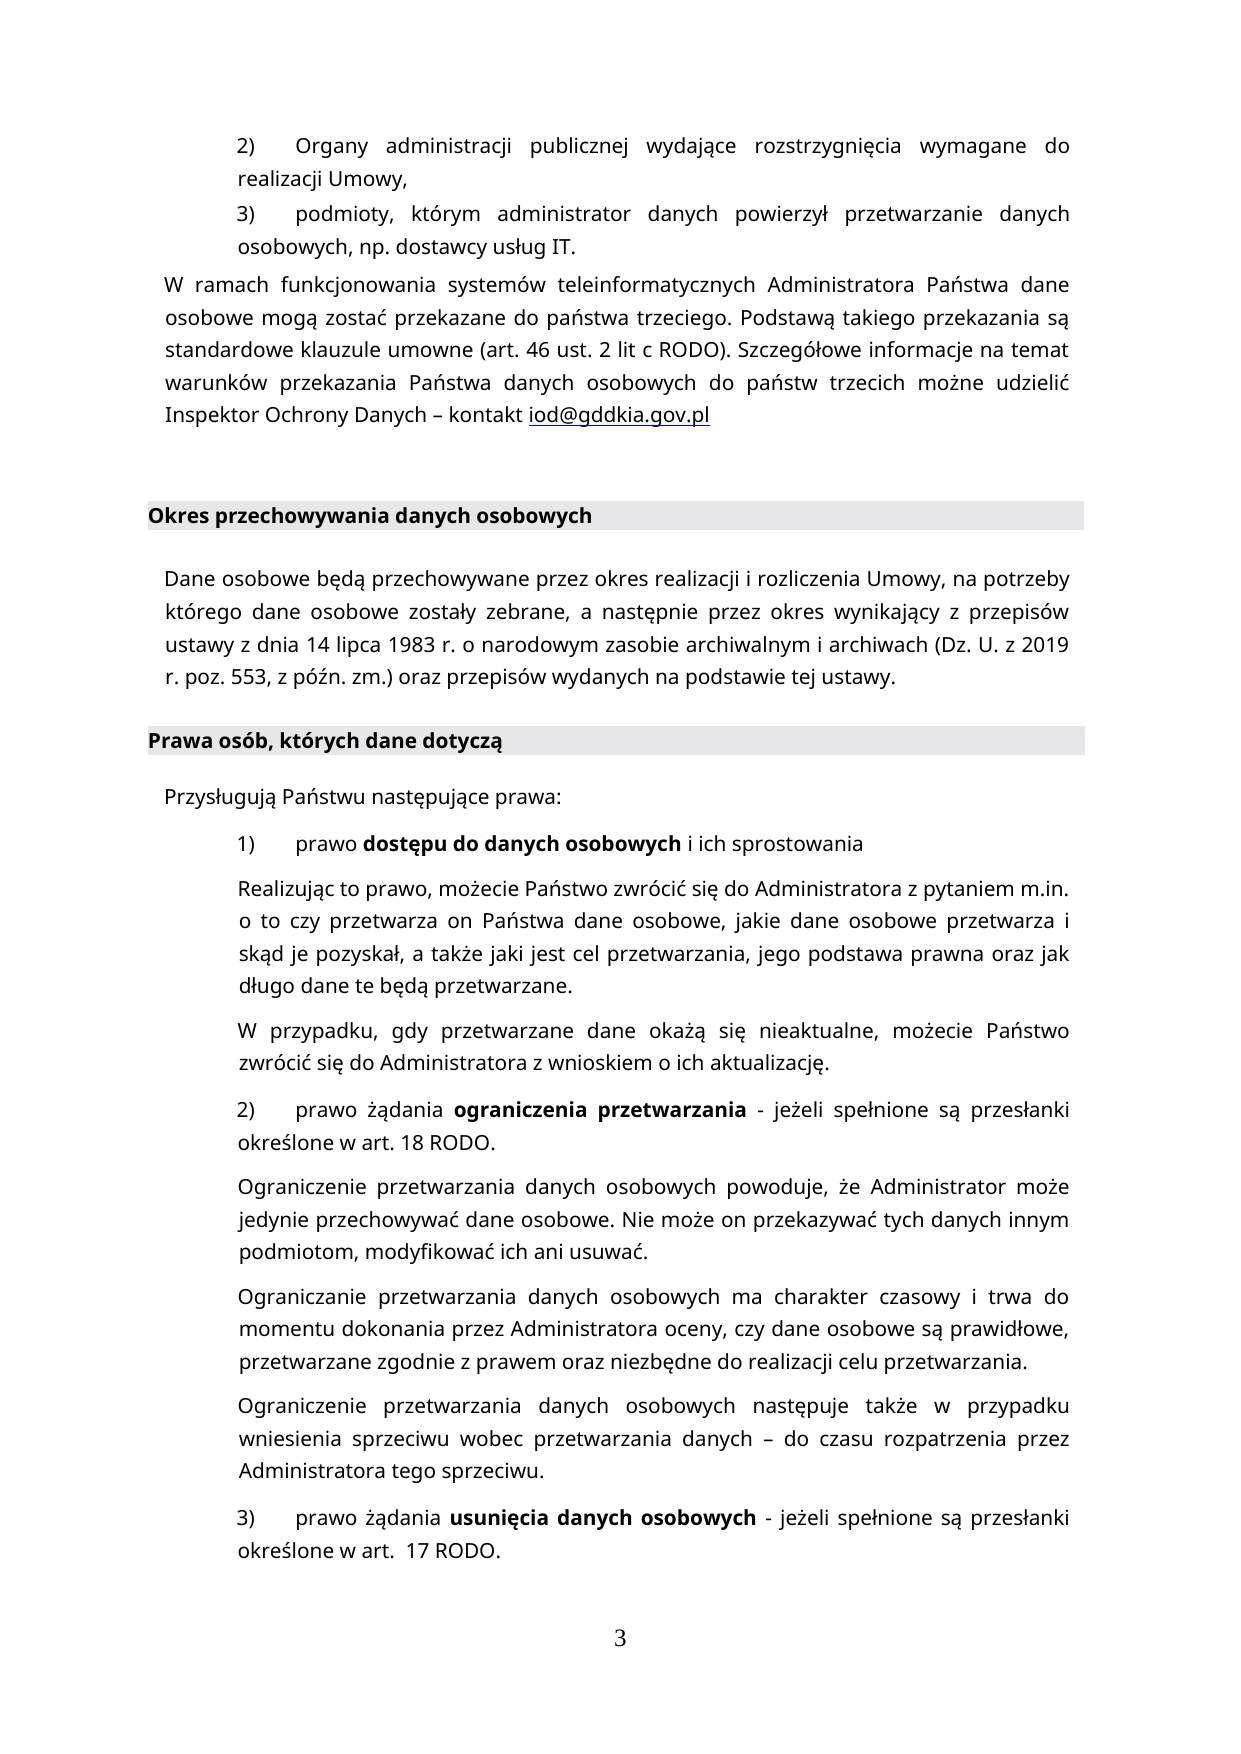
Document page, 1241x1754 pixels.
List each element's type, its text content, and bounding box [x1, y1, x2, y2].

text Realizując to prawo, możecie Państwo zwrócić się do Administratora z pytaniem m.in. o to czy przetwarza on Państwa dane osobowe, jakie dane osobowe przetwarza i skąd je pozyskał, a także jaki jest cel przetwarzania, jego podstawa prawna oraz jak długo dane te będą przetwarzane. [237, 874, 1071, 1000]
text Ograniczenie przetwarzania danych osobowych następuje także w przypadku wniesienia sprzeciwu wobec przetwarzania danych – do czasu rozpatrzenia przez Administratora tego sprzeciwu. [237, 1391, 1071, 1485]
text Ograniczanie przetwarzania danych osobowych ma charakter czasowy i trwa do momentu dokonania przez Administratora oceny, czy dane osobowe są prawidłowe, przetwarzane zgodnie z prawem oraz niezbędne do realizacji celu przetwarzania. [237, 1282, 1071, 1375]
list prawo dostępu do danych osobowych i ich sprostowania [236, 829, 1071, 858]
text Okres przechowywania danych osobowych [148, 501, 1084, 530]
text W ramach funkcjonowania systemów teleinformatycznych Administratora Państwa dane osobowe mogą zostać przekazane do państwa trzeciego. Podstawą takiego przekazania są standardowe klauzule umowne (art. 46 ust. 2 lit c RODO). Szczegółowe informacje na temat warunków przekazania Państwa danych osobowych do państw trzecich możne udzielić Inspektor Ochrony Danych – kontakt iod@gddkia.gov.pl [164, 270, 1071, 429]
list prawo żądania usunięcia danych osobowych - jeżeli spełnione są przesłanki określone w art. 17 RODO. [236, 1503, 1071, 1564]
text Przysługują Państwu następujące prawa: [164, 782, 1071, 811]
text Ograniczenie przetwarzania danych osobowych powoduje, że Administrator może jedynie przechowywać dane osobowe. Nie może on przekazywać tych danych innym podmiotom, modyfikować ich ani usuwać. [237, 1172, 1071, 1266]
list prawo żądania ograniczenia przetwarzania - jeżeli spełnione są przesłanki określone w art. 18 RODO. [236, 1095, 1071, 1156]
text Dane osobowe będą przechowywane przez okres realizacji i rozliczenia Umowy, na potrzeby którego dane osobowe zostały zebrane, a następnie przez okres wynikający z przepisów ustawy z dnia 14 lipca 1983 r. o narodowym zasobie archiwalnym i archiwach (Dz. U. z 2019 r. poz. 553, z późn. zm.) oraz przepisów wydanych na podstawie tej ustawy. [164, 564, 1071, 691]
text Prawa osób, których dane dotyczą [148, 726, 1085, 755]
list podmioty, którym administrator danych powierzył przetwarzanie danych osobowych, np. dostawcy usług IT. [236, 199, 1071, 260]
list Organy administracji publicznej wydające rozstrzygnięcia wymagane do realizacji Umowy, [236, 131, 1071, 192]
text W przypadku, gdy przetwarzane dane okażą się nieaktualne, możecie Państwo zwrócić się do Administratora z wnioskiem o ich aktualizację. [237, 1016, 1071, 1077]
